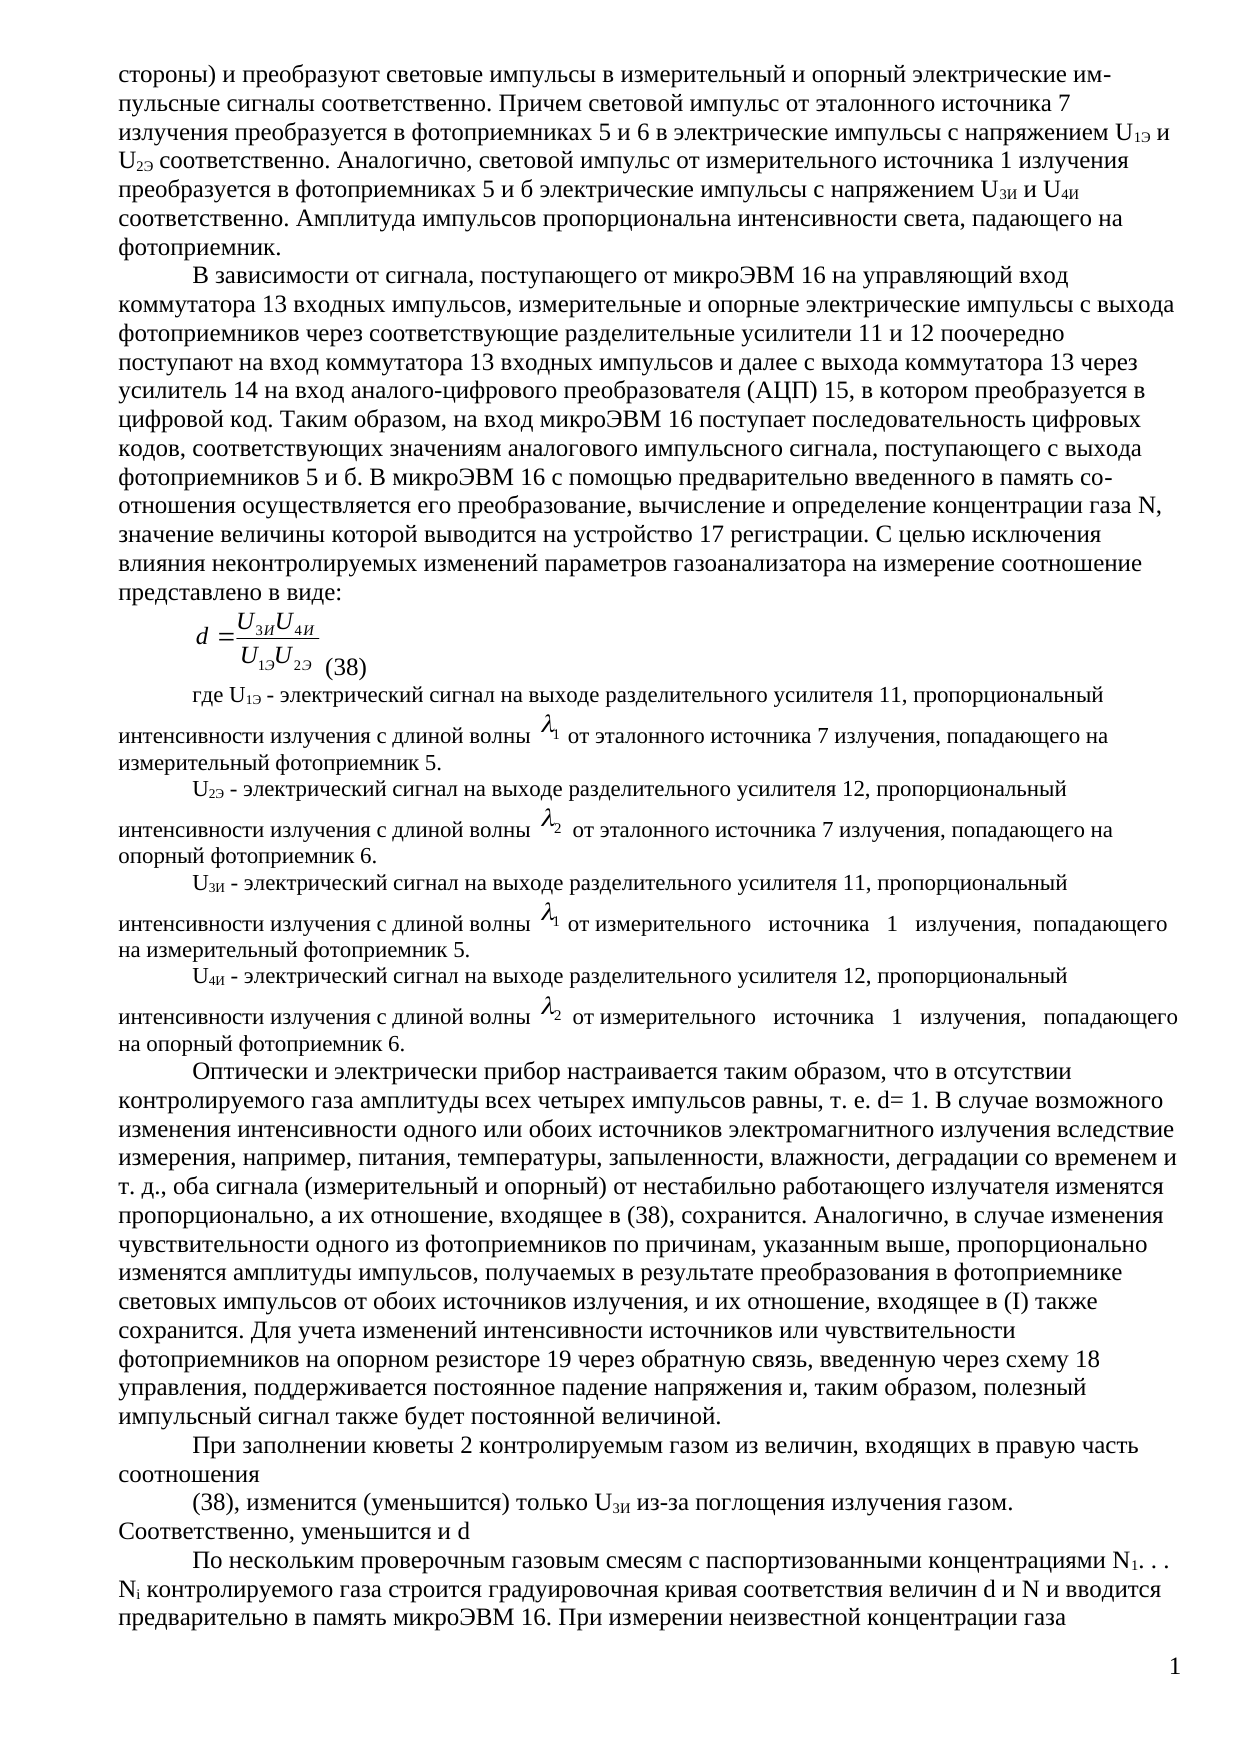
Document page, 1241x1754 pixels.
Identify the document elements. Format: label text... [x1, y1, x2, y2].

text U3И - электрический сигнал на выходе разделительного усилителя 11, пропорциональный интенсивности излучения с длиной волны от измерительного источника 1 излучения, попадающего на измерительный фотоприемник 5. [118, 869, 1181, 962]
text (38), изменится (уменьшится) только U3И из-за поглощения излучения газом. Соответственно, уменьшится и d [118, 1487, 1181, 1545]
text где U1Э - электрический сигнал на выходе разделительного усилителя 11, пропорциональный интенсивности излучения с длиной волны от эталонного источника 7 излучения, попадающего на измерительный фотоприемник 5. [118, 681, 1181, 775]
text U2Э - электрический сигнал на выходе разделительного усилителя 12, пропорциональный интенсивности излучения с длиной волны от эталонного источника 7 излучения, попадающего на опорный фотоприемник 6. [118, 775, 1181, 869]
text (38) [118, 605, 1181, 681]
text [118, 59, 1181, 260]
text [118, 1545, 1181, 1631]
text Оптически и электрически прибор настраивается таким образом, что в отсутствии контролируемого газа амплитуды всех четырех импульсов равны, т. е. d= 1. В случае возможного изменения интенсивности одного или обоих источников электромагнитного излучения вследствие измерения, например, питания, температуры, запыленности, влажности, деградации со временем и т. д., оба сигнала (измерительный и опорный) от нестабильно работающего излучателя изменятся пропорционально, а их отношение, входящее в (38), сохранится. Аналогично, в случае изменения чувствительности одного из фотоприемников по причинам, указанным выше, пропорционально изменятся амплитуды импульсов, получаемых в результате преобразования в фотоприемнике световых импульсов от обоих источников излучения, и их отношение, входящее в (I) также сохранится. Для учета изменений интенсивности источников или чувствительности фотоприемников на опорном резисторе 19 через обратную связь, введенную через схему 18 управления, поддерживается постоянное падение напряжения и, таким образом, полезный импульсный сигнал также будет постоянной величиной. [118, 1056, 1181, 1430]
text U4И - электрический сигнал на выходе разделительного усилителя 12, пропорциональный интенсивности излучения с длиной волны от измерительного источника 1 излучения, попадающего на опорный фотоприемник 6. [118, 962, 1181, 1056]
text В зависимости от сигнала, поступающего от микроЭВМ 16 на управляющий вход коммутатора 13 входных импульсов, измерительные и опорные электрические импульсы с выхода фотоприемников через соответствующие разделительные усилители 11 и 12 поочередно поступают на вход коммутатора 13 входных импульсов и далее с выхода коммутатора 13 через усилитель 14 на вход аналого-цифрового преобразователя (АЦП) 15, в котором преобразуется в цифровой код. Таким образом, на вход микроЭВМ 16 поступает последовательность цифровых кодов, соответствующих значениям аналогового импульсного сигнала, поступающего с выхода фотоприемников 5 и б. В микроЭВМ 16 с помощью предварительно введенного в память соотношения осуществляется его преобразование, вычисление и определение концентрации газа N, значение величины которой выводится на устройство 17 регистрации. С целью исключения влияния неконтролируемых изменений параметров газоанализатора на измерение соотношение представлено в виде: [118, 260, 1181, 605]
text При заполнении кюветы 2 контролируемым газом из величин, входящих в правую часть соотношения [118, 1430, 1181, 1487]
